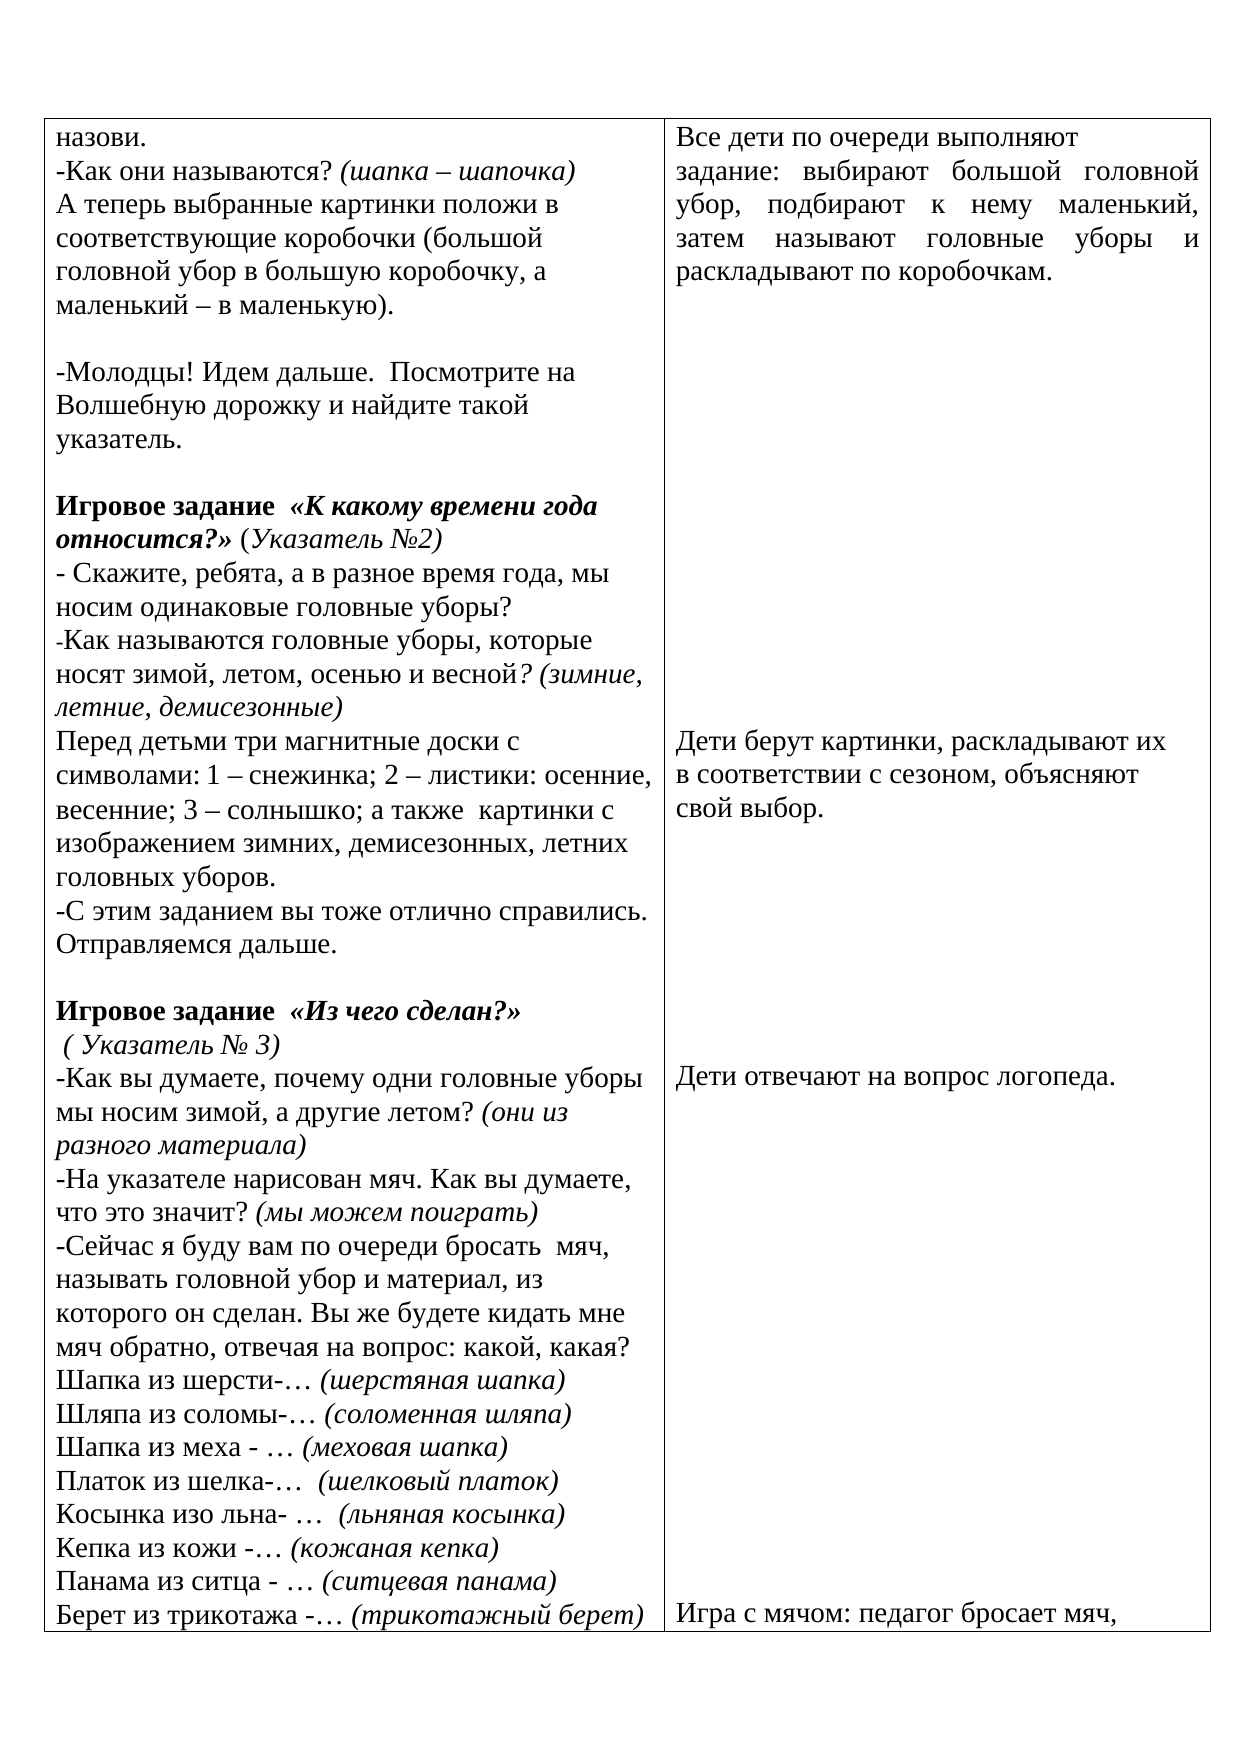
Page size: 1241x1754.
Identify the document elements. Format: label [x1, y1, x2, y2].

table_cell [45, 119, 664, 1631]
table_cell [665, 119, 1210, 1631]
